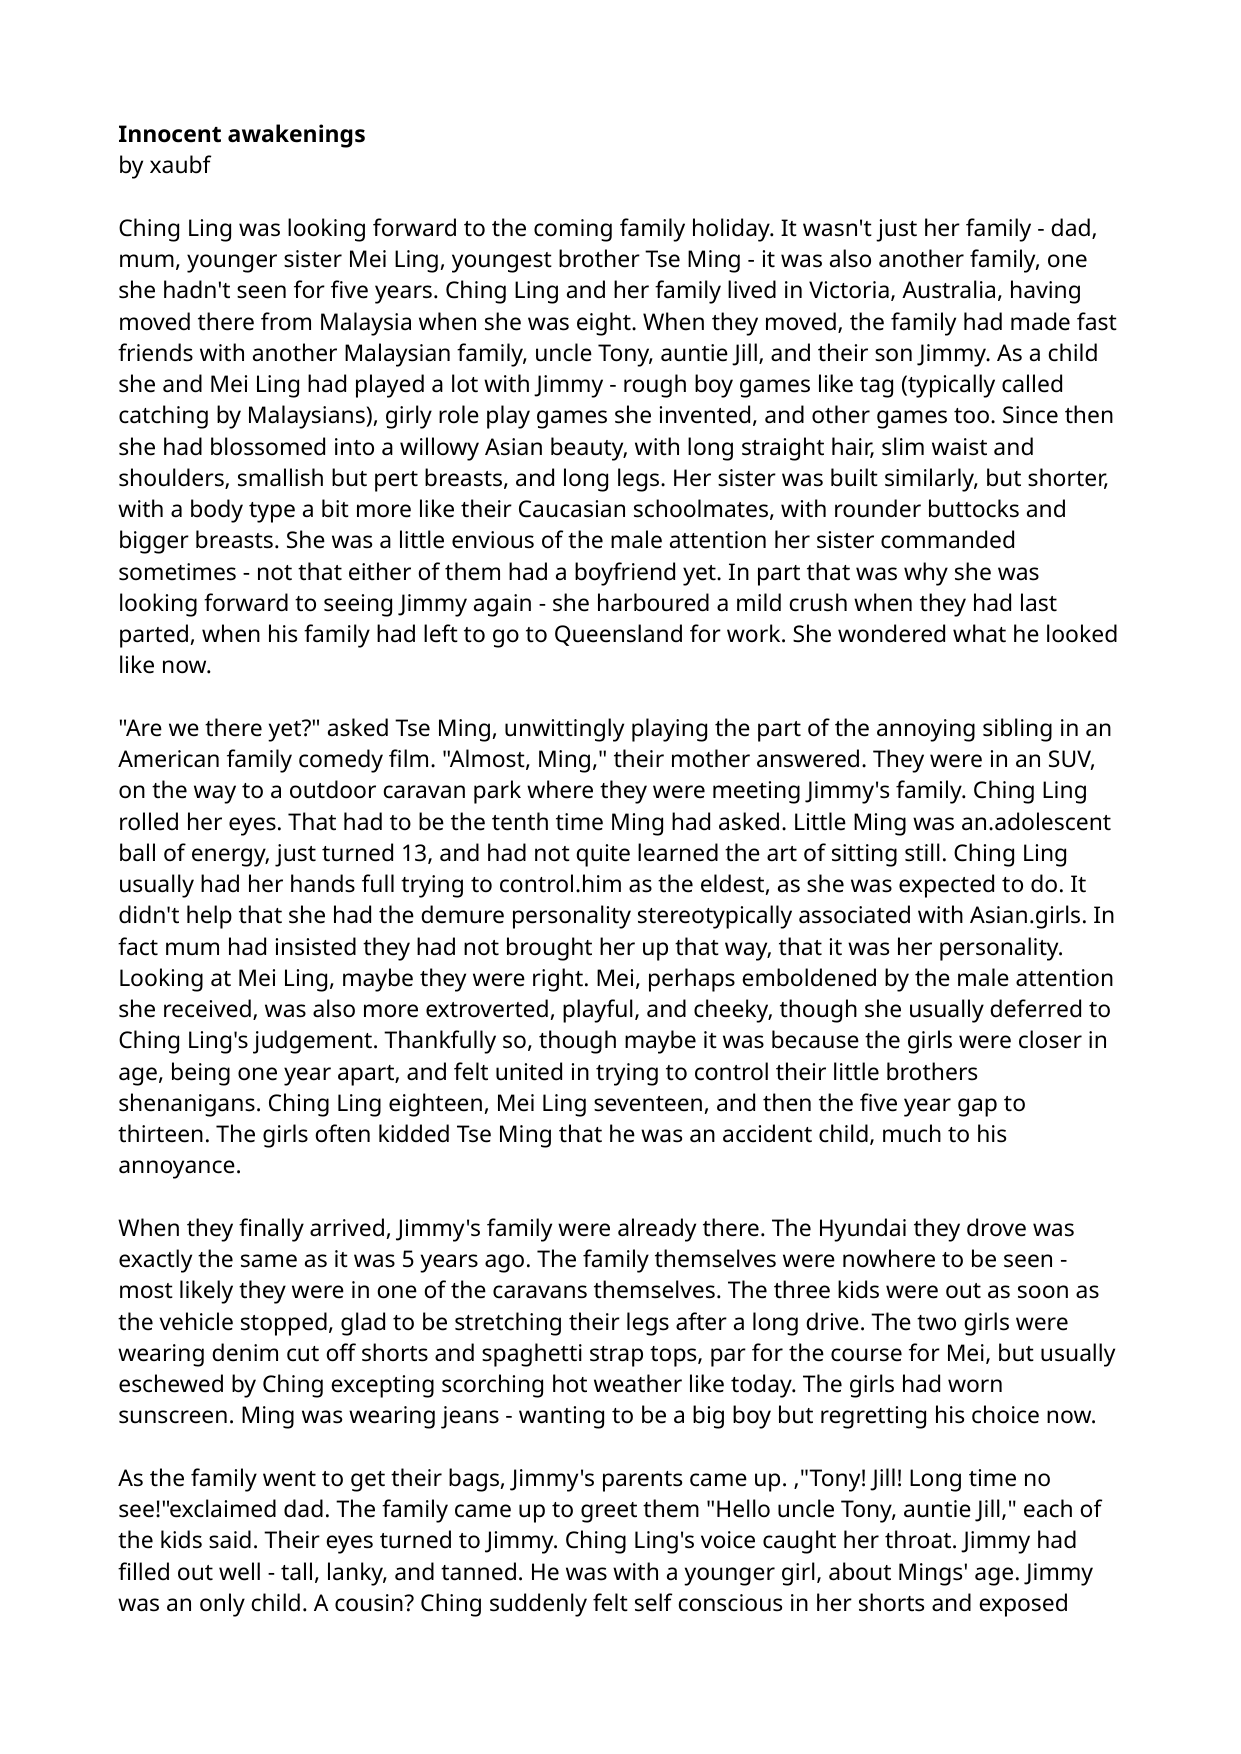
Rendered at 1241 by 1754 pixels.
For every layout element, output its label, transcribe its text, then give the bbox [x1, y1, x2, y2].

text Innocent awakenings [118, 118, 1122, 149]
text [118, 212, 1122, 1618]
text by xaubf [118, 149, 1122, 181]
